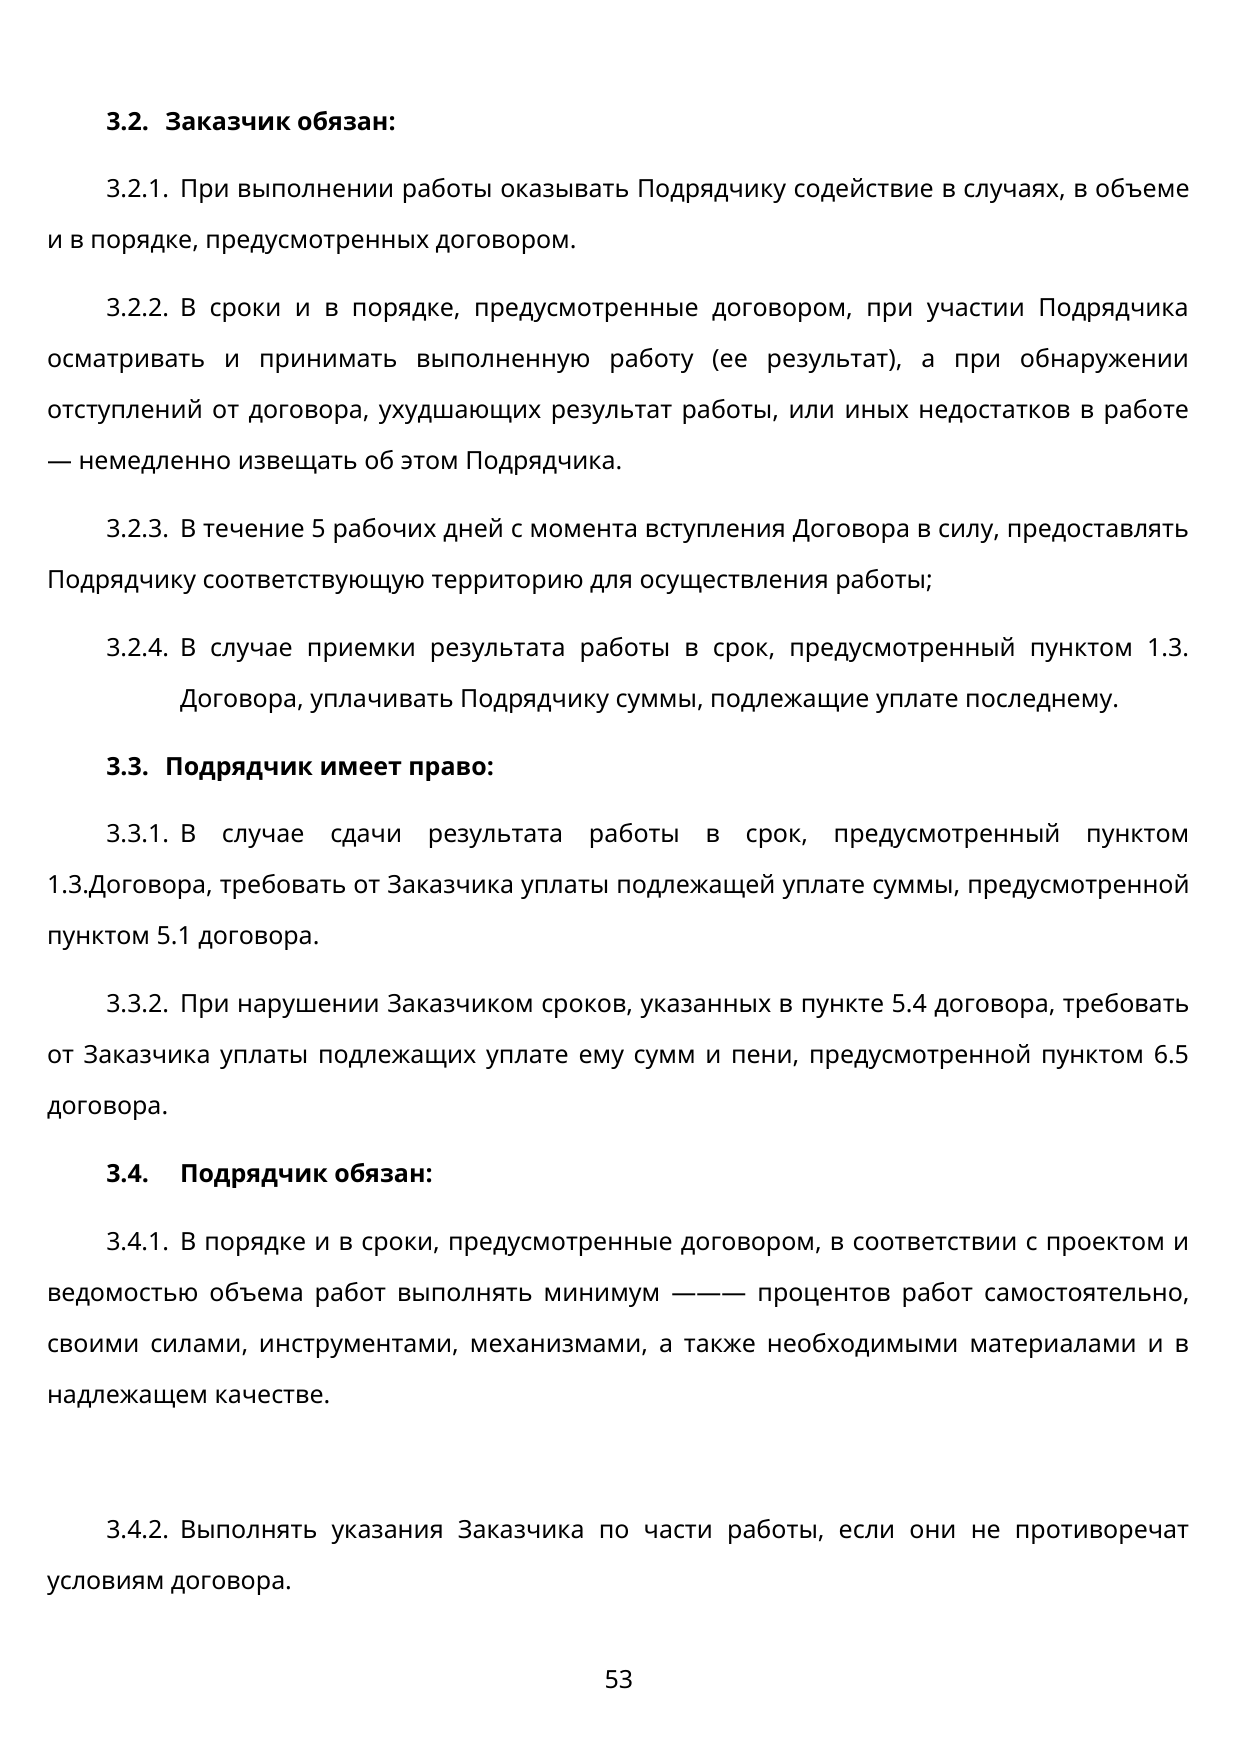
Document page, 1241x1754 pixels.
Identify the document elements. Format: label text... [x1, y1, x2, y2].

text 3.4.2. Выполнять указания Заказчика по части работы, если они не противоречат условиям договора. [47, 1512, 1191, 1597]
text 3.4.1. В порядке и в сроки, предусмотренные договором, в соответствии с проектом и ведомостью объема работ выполнять минимум ——— процентов работ самостоятельно, своими силами, инструментами, механизмами, а также необходимыми материалами и в надлежащем качестве. [47, 1223, 1191, 1410]
text 3.2.3. В течение 5 рабочих дней с момента вступления Договора в силу, предоставлять Подрядчику соответствующую территорию для осуществления работы; [47, 511, 1191, 596]
text 3.3.1. В случае сдачи результата работы в срок, предусмотренный пунктом 1.3.Договора, требовать от Заказчика уплаты подлежащей уплате суммы, предусмотренной пунктом 5.1 договора. [47, 816, 1191, 952]
text 3.2.2. В сроки и в порядке, предусмотренные договором, при участии Подрядчика осматривать и принимать выполненную работу (ее результат), а при обнаружении отступлений от договора, ухудшающих результат работы, или иных недостатков в работе — немедленно извещать об этом Подрядчика. [47, 290, 1191, 477]
text 3.4. Подрядчик обязан: [47, 1156, 1191, 1189]
text 3.3.2. При нарушении Заказчиком сроков, указанных в пункте 5.4 договора, требовать от Заказчика уплаты подлежащих уплате ему сумм и пени, предусмотренной пунктом 6.5 договора. [47, 986, 1191, 1122]
text 3.2.4. В случае приемки результата работы в срок, предусмотренный пунктом 1.3. Договора, уплачивать Подрядчику суммы, подлежащие уплате последнему. [47, 629, 1191, 714]
text 3.3. Подрядчик имеет право: [47, 748, 1191, 782]
text 3.2.1. При выполнении работы оказывать Подрядчику содействие в случаях, в объеме и в порядке, предусмотренных договором. [47, 171, 1191, 256]
text 3.2. Заказчик обязан: [47, 103, 1191, 137]
